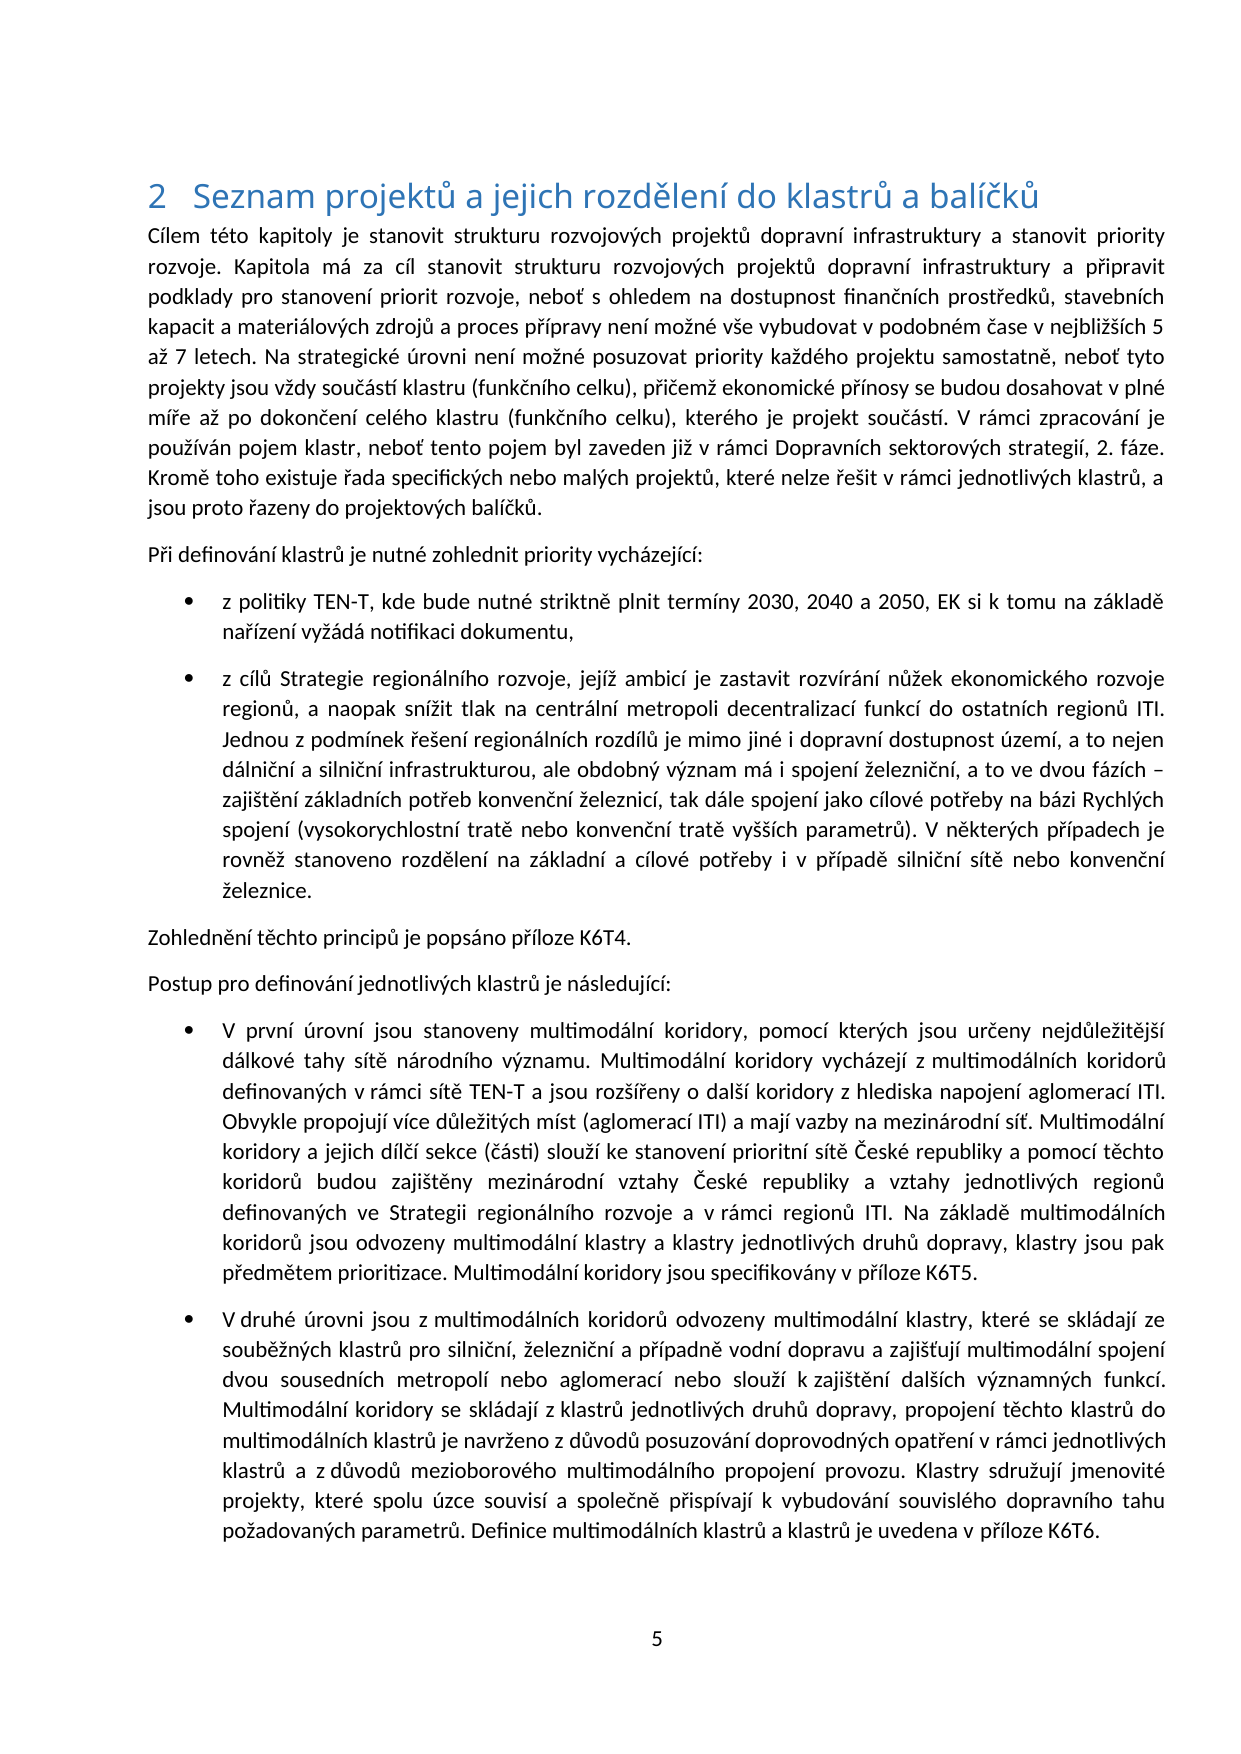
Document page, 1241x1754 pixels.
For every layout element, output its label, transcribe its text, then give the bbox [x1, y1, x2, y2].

text Při definování klastrů je nutné zohlednit priority vycházející: [148, 540, 1167, 568]
text Zohlednění těchto principů je popsáno příloze K6T4. [148, 923, 1167, 951]
text Cílem této kapitoly je stanovit strukturu rozvojových projektů dopravní infrastruktury a stanovit priority rozvoje. Kapitola má za cíl stanovit strukturu rozvojových projektů dopravní infrastruktury a připravit podklady pro stanovení priorit rozvoje, neboť s ohledem na dostupnost finančních prostředků, stavebních kapacit a materiálových zdrojů a proces přípravy není možné vše vybudovat v podobném čase v nejbližších 5 až 7 letech. Na strategické úrovni není možné posuzovat priority každého projektu samostatně, neboť tyto projekty jsou vždy součástí klastru (funkčního celku), přičemž ekonomické přínosy se budou dosahovat v plné míře až po dokončení celého klastru (funkčního celku), kterého je projekt součástí. V rámci zpracování je používán pojem klastr, neboť tento pojem byl zaveden již v rámci Dopravních sektorových strategií, 2. fáze. Kromě toho existuje řada specifických nebo malých projektů, které nelze řešit v rámci jednotlivých klastrů, a jsou proto řazeny do projektových balíčků. [148, 222, 1167, 521]
list V druhé úrovni jsou z multimodálních koridorů odvozeny multimodální klastry, které se skládají ze souběžných klastrů pro silniční, železniční a případně vodní dopravu a zajišťují multimodální spojení dvou sousedních metropolí nebo aglomerací nebo slouží k zajištění dalších významných funkcí. Multimodální koridory se skládají z klastrů jednotlivých druhů dopravy, propojení těchto klastrů do multimodálních klastrů je navrženo z důvodů posuzování doprovodných opatření v rámci jednotlivých klastrů a z důvodů mezioborového multimodálního propojení provozu. Klastry sdružují jmenovité projekty, které spolu úzce souvisí a společně přispívají k vybudování souvislého dopravního tahu požadovaných parametrů. Definice multimodálních klastrů a klastrů je uvedena v příloze K6T6. [185, 1305, 1167, 1544]
list z cílů Strategie regionálního rozvoje, jejíž ambicí je zastavit rozvírání nůžek ekonomického rozvoje regionů, a naopak snížit tlak na centrální metropoli decentralizací funkcí do ostatních regionů ITI. Jednou z podmínek řešení regionálních rozdílů je mimo jiné i dopravní dostupnost území, a to nejen dálniční a silniční infrastrukturou, ale obdobný význam má i spojení železniční, a to ve dvou fázích – zajištění základních potřeb konvenční železnicí, tak dále spojení jako cílové potřeby na bázi Rychlých spojení (vysokorychlostní tratě nebo konvenční tratě vyšších parametrů). V některých případech je rovněž stanoveno rozdělení na základní a cílové potřeby i v případě silniční sítě nebo konvenční železnice. [185, 664, 1167, 904]
list V první úrovní jsou stanoveny multimodální koridory, pomocí kterých jsou určeny nejdůležitější dálkové tahy sítě národního významu. Multimodální koridory vycházejí z multimodálních koridorů definovaných v rámci sítě TEN-T a jsou rozšířeny o další koridory z hlediska napojení aglomerací ITI. Obvykle propojují více důležitých míst (aglomerací ITI) a mají vazby na mezinárodní síť. Multimodální koridory a jejich dílčí sekce (části) slouží ke stanovení prioritní sítě České republiky a pomocí těchto koridorů budou zajištěny mezinárodní vztahy České republiky a vztahy jednotlivých regionů definovaných ve Strategii regionálního rozvoje a v rámci regionů ITI. Na základě multimodálních koridorů jsou odvozeny multimodální klastry a klastry jednotlivých druhů dopravy, klastry jsou pak předmětem prioritizace. Multimodální koridory jsou specifikovány v příloze K6T5. [185, 1016, 1167, 1286]
list z politiky TEN-T, kde bude nutné striktně plnit termíny 2030, 2040 a 2050, EK si k tomu na základě nařízení vyžádá notifikaci dokumentu, [185, 587, 1167, 645]
text Postup pro definování jednotlivých klastrů je následující: [148, 969, 1167, 997]
subtitle Seznam projektů a jejich rozdělení do klastrů a balíčků [148, 173, 1167, 218]
